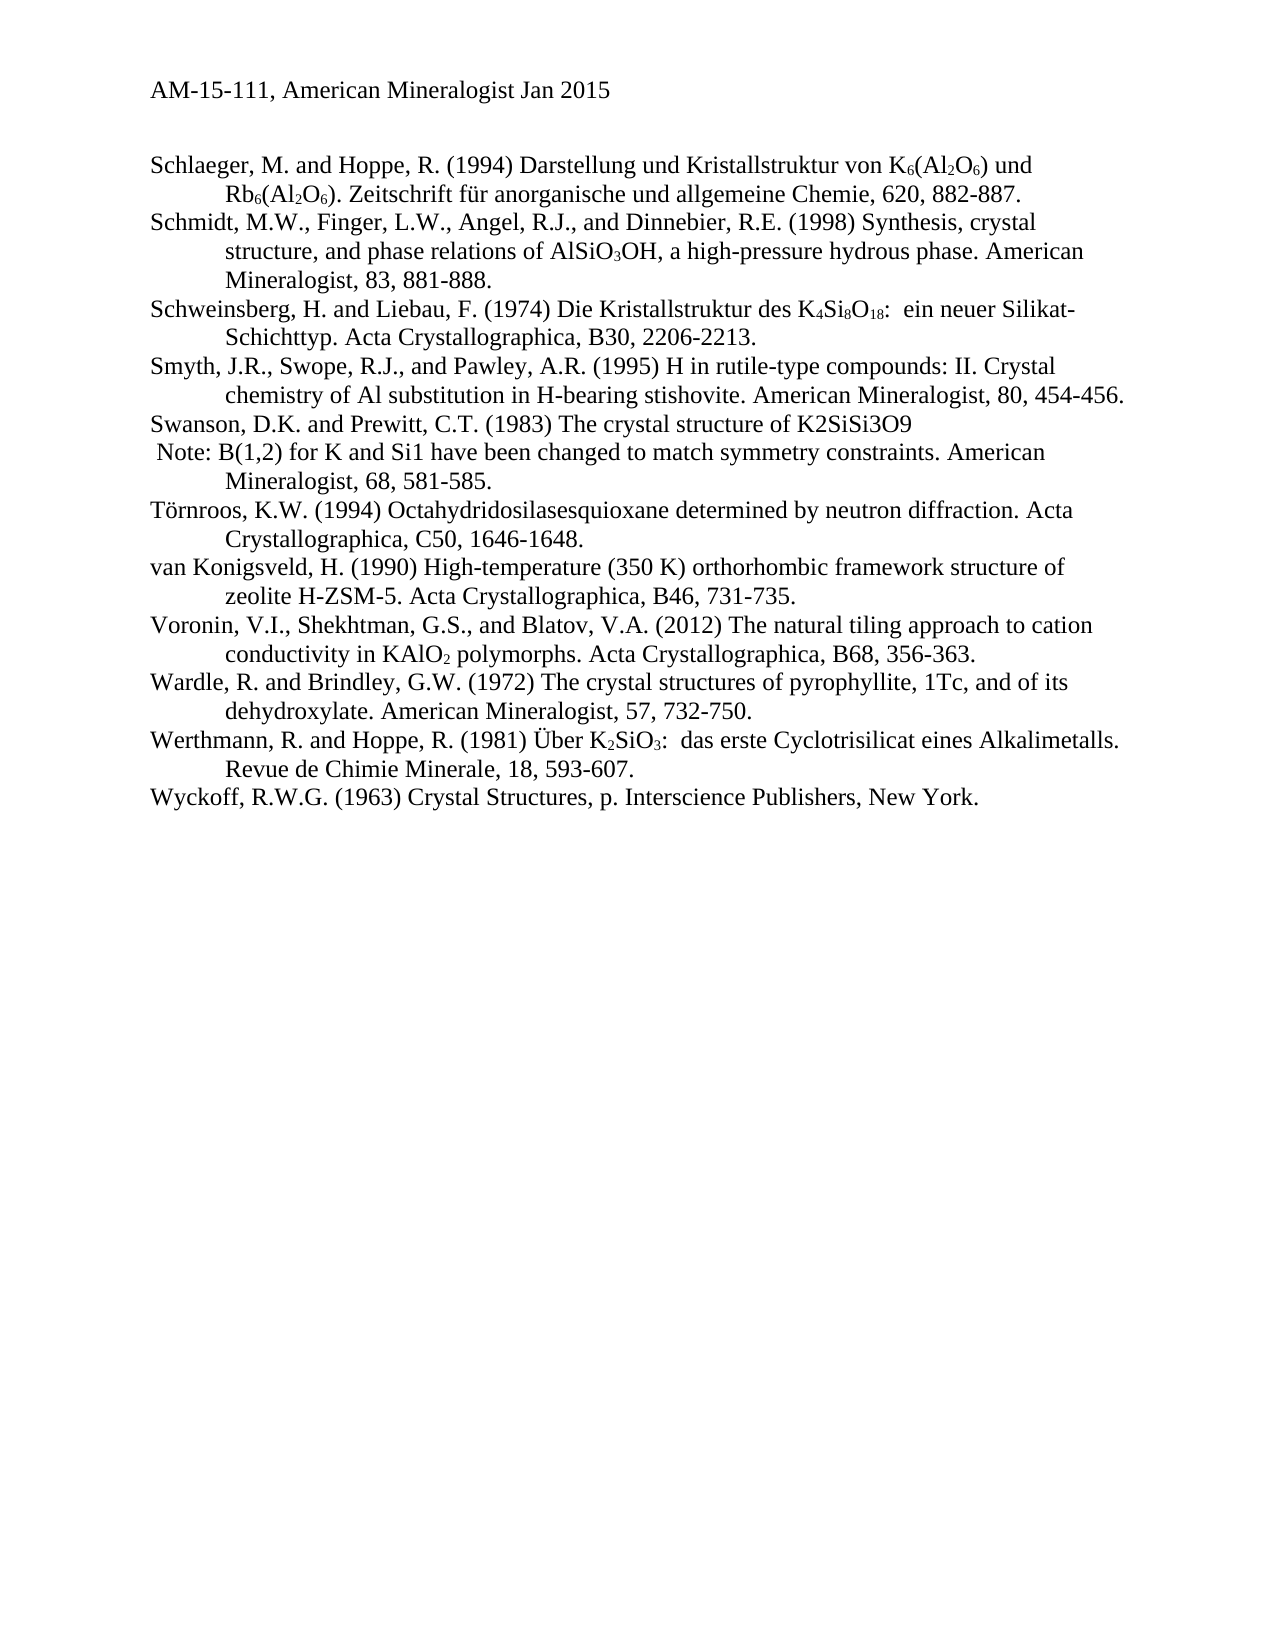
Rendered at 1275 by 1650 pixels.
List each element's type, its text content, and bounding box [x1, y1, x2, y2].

text Voronin, V.I., Shekhtman, G.S., and Blatov, V.A. (2012) The natural tiling approach to cation conductivity in KAlO2 polymorphs. Acta Crystallographica, B68, 356-363. [150, 610, 1125, 667]
text Wardle, R. and Brindley, G.W. (1972) The crystal structures of pyrophyllite, 1Tc, and of its dehydroxylate. American Mineralogist, 57, 732-750. [150, 667, 1125, 725]
text Törnroos, K.W. (1994) Octahydridosilasesquioxane determined by neutron diffraction. Acta Crystallographica, C50, 1646-1648. [150, 495, 1125, 552]
text van Konigsveld, H. (1990) High-temperature (350 K) orthorhombic framework structure of zeolite H-ZSM-5. Acta Crystallographica, B46, 731-735. [150, 552, 1125, 610]
text Werthmann, R. and Hoppe, R. (1981) Über K2SiO3: das erste Cyclotrisilicat eines Alkalimetalls. Revue de Chimie Minerale, 18, 593-607. [150, 725, 1125, 782]
text Wyckoff, R.W.G. (1963) Crystal Structures, p. Interscience Publishers, New York. [150, 782, 1125, 811]
text Smyth, J.R., Swope, R.J., and Pawley, A.R. (1995) H in rutile-type compounds: II. Crystal chemistry of Al substitution in H-bearing stishovite. American Mineralogist, 80, 454-456. [150, 351, 1125, 409]
text Note: B(1,2) for K and Si1 have been changed to match symmetry constraints. American Mineralogist, 68, 581-585. [150, 437, 1125, 495]
text Schweinsberg, H. and Liebau, F. (1974) Die Kristallstruktur des K4Si8O18: ein neuer Silikat-Schichttyp. Acta Crystallographica, B30, 2206-2213. [150, 294, 1125, 351]
text Schlaeger, M. and Hoppe, R. (1994) Darstellung und Kristallstruktur von K6(Al2O6) und Rb6(Al2O6). Zeitschrift für anorganische und allgemeine Chemie, 620, 882-887. [150, 150, 1125, 207]
text Schmidt, M.W., Finger, L.W., Angel, R.J., and Dinnebier, R.E. (1998) Synthesis, crystal structure, and phase relations of AlSiO3OH, a high-pressure hydrous phase. American Mineralogist, 83, 881-888. [150, 207, 1125, 294]
text Swanson, D.K. and Prewitt, C.T. (1983) The crystal structure of K2SiSi3O9 [150, 409, 1125, 437]
